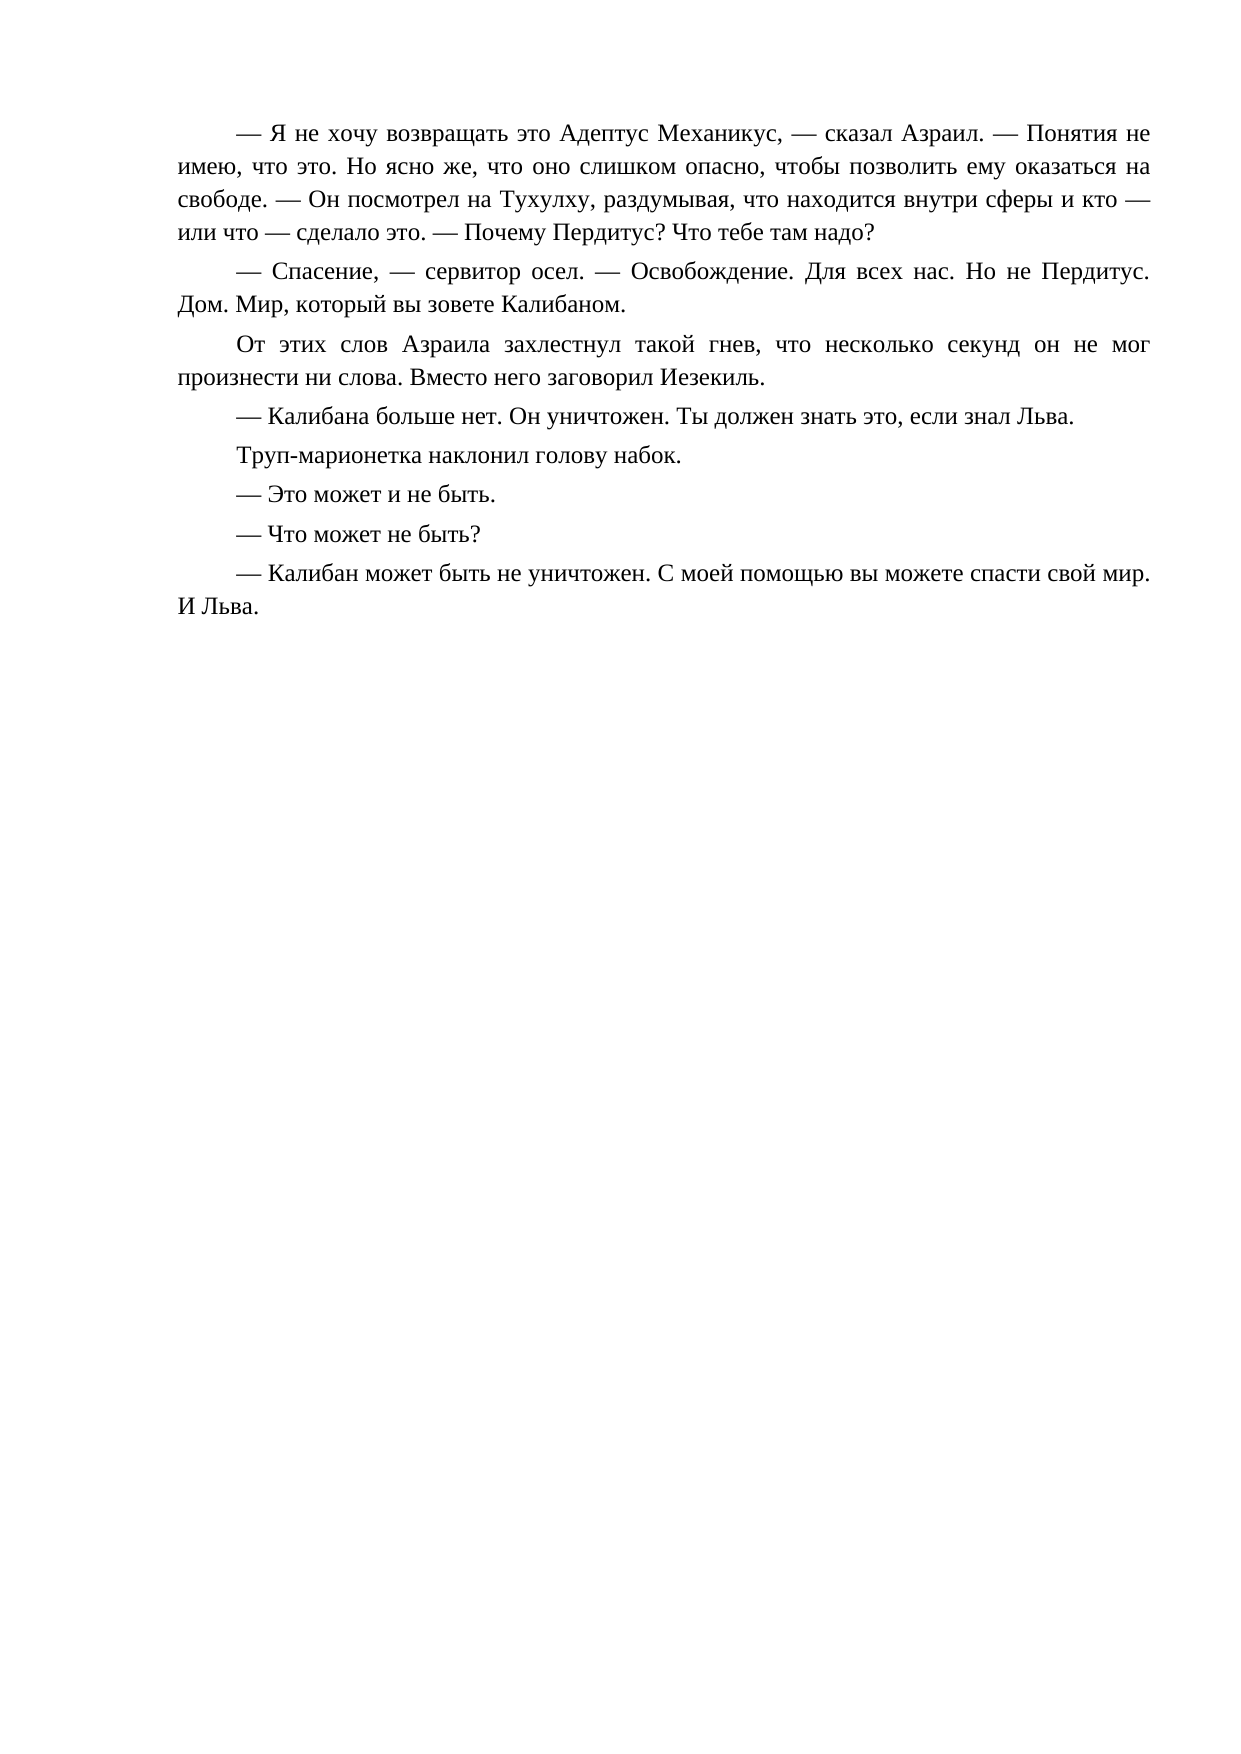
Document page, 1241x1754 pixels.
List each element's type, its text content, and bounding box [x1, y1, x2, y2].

text — Калибан может быть не уничтожен. С моей помощью вы можете спасти свой мир. И Льва. [177, 558, 1152, 620]
text — Что может не быть? [177, 519, 1152, 548]
text — Калибана больше нет. Он уничтожен. Ты должен знать это, если знал Льва. [177, 401, 1152, 430]
text — Я не хочу возвращать это Адептус Механикус, — сказал Азраил. — Понятия не имею, что это. Но ясно же, что оно слишком опасно, чтобы позволить ему оказаться на свободе. — Он посмотрел на Тухулху, раздумывая, что находится внутри сферы и кто — или что — сделало это. — Почему Пердитус? Что тебе там надо? [177, 118, 1152, 246]
text — Спасение, — сервитор осел. — Освобождение. Для всех нас. Но не Пердитус. Дом. Мир, который вы зовете Калибаном. [177, 256, 1152, 318]
text — Это может и не быть. [177, 479, 1152, 508]
text От этих слов Азраила захлестнул такой гнев, что несколько секунд он не мог произнести ни слова. Вместо него заговорил Иезекиль. [177, 329, 1152, 391]
text Труп-марионетка наклонил голову набок. [177, 440, 1152, 469]
